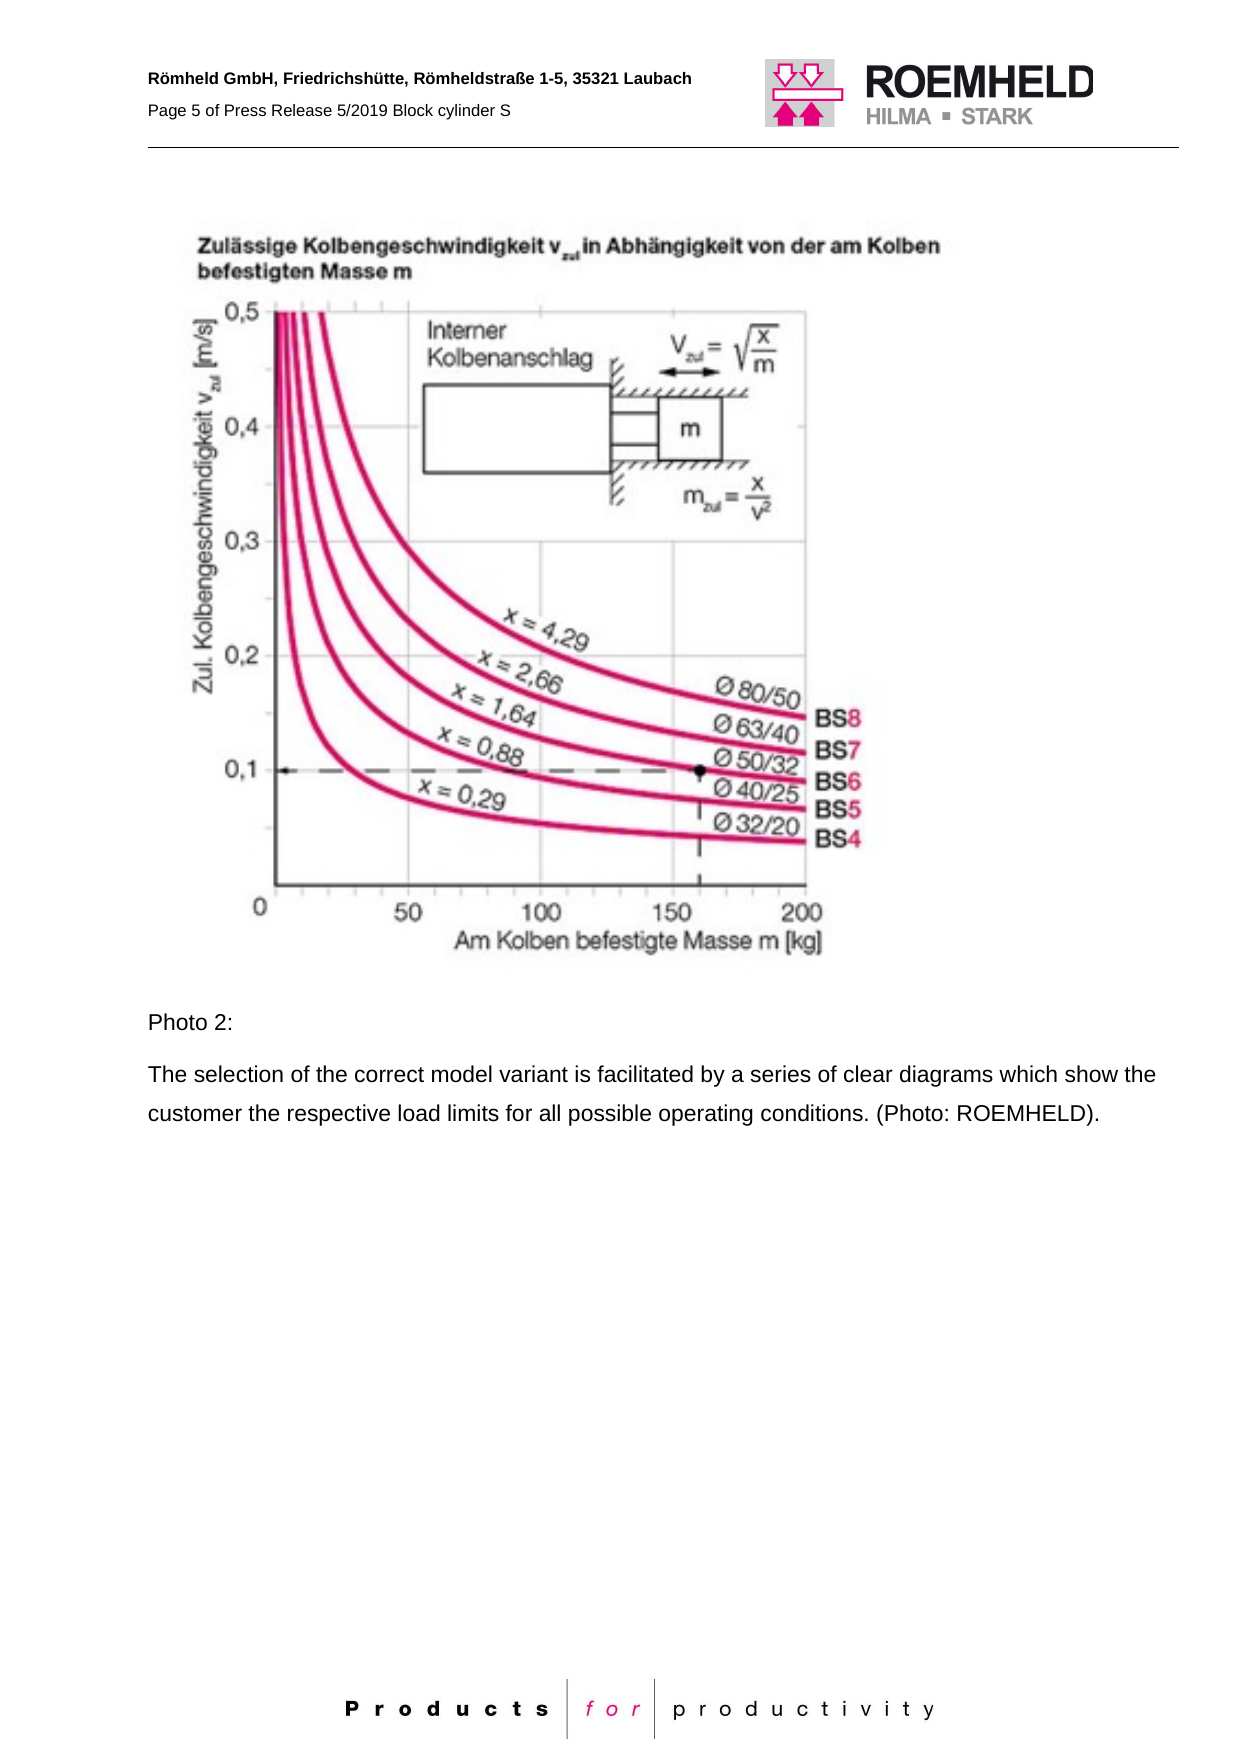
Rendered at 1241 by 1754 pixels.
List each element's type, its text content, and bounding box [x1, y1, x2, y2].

picture [147, 186, 976, 982]
picture [763, 59, 1093, 126]
text The selection of the correct model variant is facilitated by a series of clear diagrams which show the customer the respective load limits for all possible operating conditions. (Photo: ROEMHELD). [148, 1061, 1162, 1126]
text Photo 2: [148, 1008, 1162, 1035]
picture [299, 1663, 990, 1749]
